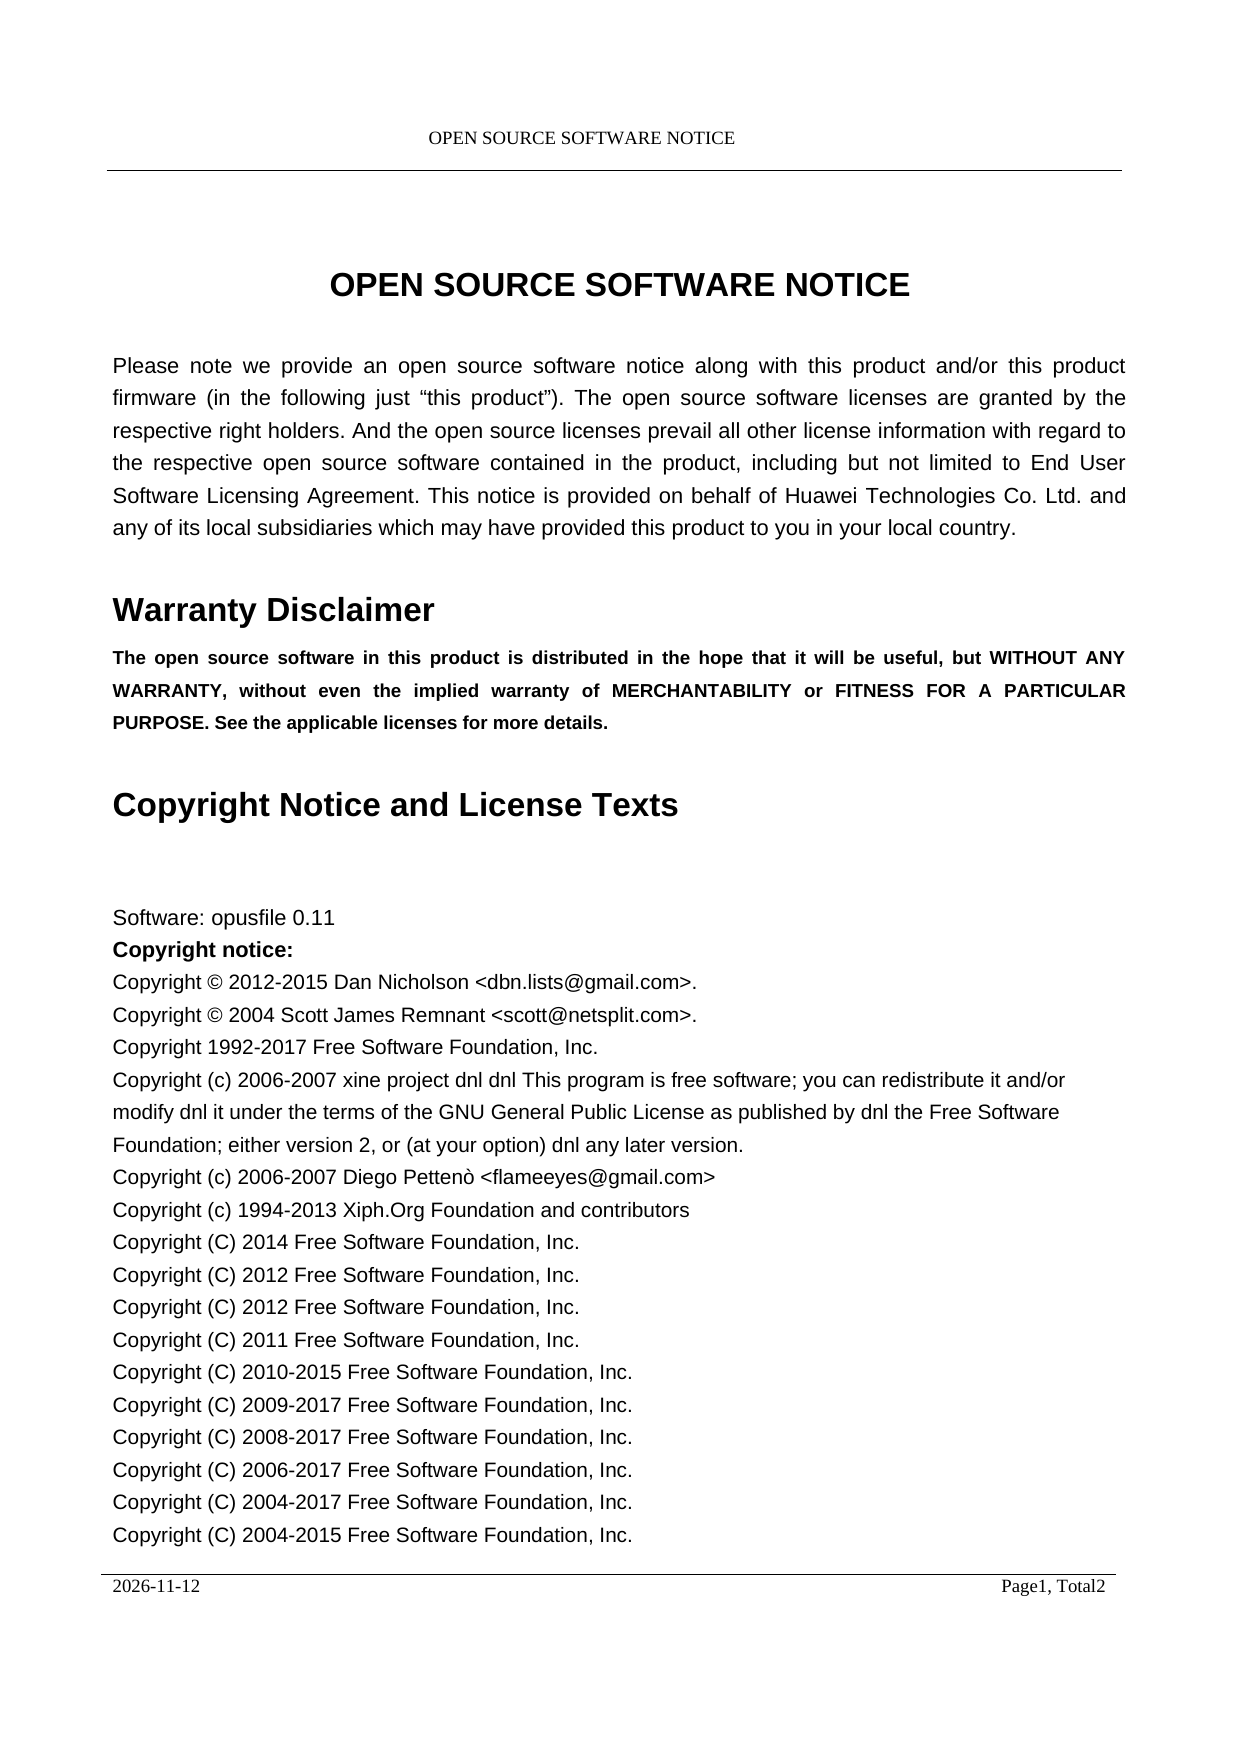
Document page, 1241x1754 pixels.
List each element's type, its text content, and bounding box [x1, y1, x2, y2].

text Copyright (C) 2006-2017 Free Software Foundation, Inc. [112, 1453, 1128, 1486]
text Copyright (C) 2014 Free Software Foundation, Inc. [112, 1226, 1128, 1258]
text Copyright (C) 2010-2015 Free Software Foundation, Inc. [112, 1356, 1128, 1388]
text The open source software in this product is distributed in the hope that it will be useful, but WITHOUT ANY WARRANTY, without even the implied warranty of MERCHANTABILITY or FITNESS FOR A PARTICULAR PURPOSE. See the applicable licenses for more details. [112, 641, 1128, 739]
text Copyright notice: [112, 933, 1128, 966]
text Copyright © 2004 Scott James Remnant <scott@netsplit.com>. [112, 998, 1128, 1031]
text Copyright (C) 2008-2017 Free Software Foundation, Inc. [112, 1421, 1128, 1453]
text Warranty Disclaimer [112, 576, 1128, 641]
text Copyright (C) 2011 Free Software Foundation, Inc. [112, 1323, 1128, 1356]
text Copyright (C) 2012 Free Software Foundation, Inc. [112, 1258, 1128, 1291]
text Copyright (C) 2004-2017 Free Software Foundation, Inc. [112, 1486, 1128, 1518]
text Copyright Notice and License Texts [112, 771, 1128, 836]
text Copyright (C) 2004-2015 Free Software Foundation, Inc. [112, 1518, 1128, 1551]
text Copyright 1992-2017 Free Software Foundation, Inc. [112, 1031, 1128, 1063]
text OPEN SOURCE SOFTWARE NOTICE [112, 251, 1128, 316]
text Copyright (C) 2012 Free Software Foundation, Inc. [112, 1291, 1128, 1323]
text Please note we provide an open source software notice along with this product and/or this product firmware (in the following just “this product”). The open source software licenses are granted by the respective right holders. And the open source licenses prevail all other license information with regard to the respective open source software contained in the product, including but not limited to End User Software Licensing Agreement. This notice is provided on behalf of Huawei Technologies Co. Ltd. and any of its local subsidiaries which may have provided this product to you in your local country. [112, 349, 1128, 544]
text Copyright (c) 2006-2007 Diego Pettenò <flameeyes@gmail.com> [112, 1161, 1128, 1193]
text Copyright © 2012-2015 Dan Nicholson <dbn.lists@gmail.com>. [112, 966, 1128, 998]
text Copyright (c) 1994-2013 Xiph.Org Foundation and contributors [112, 1193, 1128, 1226]
text Copyright (c) 2006-2007 xine project dnl dnl This program is free software; you can redistribute it and/or modify dnl it under the terms of the GNU General Public License as published by dnl the Free Software Foundation; either version 2, or (at your option) dnl any later version. [112, 1063, 1128, 1161]
text Software: opusfile 0.11 [112, 901, 1128, 933]
text Copyright (C) 2009-2017 Free Software Foundation, Inc. [112, 1388, 1128, 1421]
